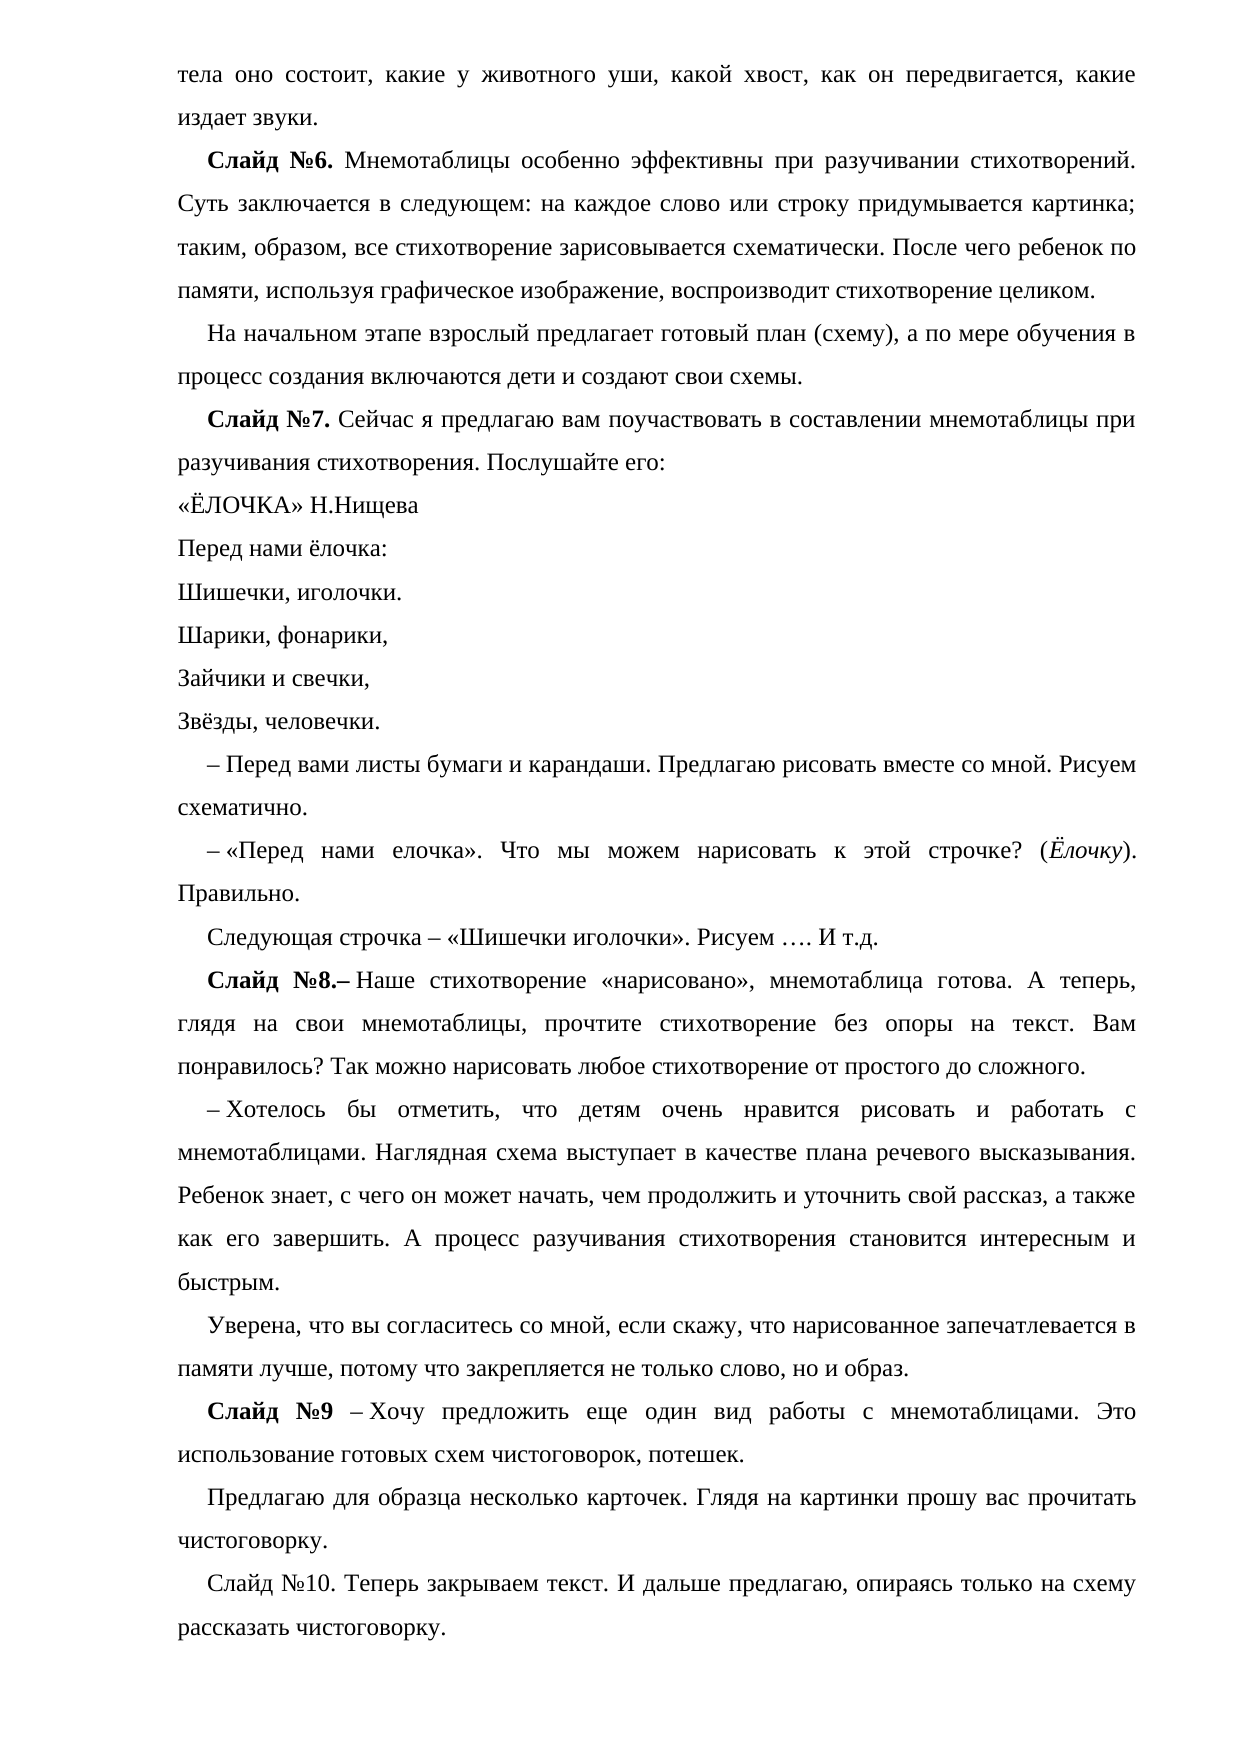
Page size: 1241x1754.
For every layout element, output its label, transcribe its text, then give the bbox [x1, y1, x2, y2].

text Следующая строчка – «Шишечки иголочки». Рисуем …. И т.д. [177, 922, 1137, 950]
text Слайд №6. Мнемотаблицы особенно эффективны при разучивании стихотворений. Суть заключается в следующем: на каждое слово или строку придумывается картинка; таким, образом, все стихотворение зарисовывается схематически. После чего ребенок по памяти, используя графическое изображение, воспроизводит стихотворение целиком. [177, 145, 1137, 303]
text Слайд №7. Сейчас я предлагаю вам поучаствовать в составлении мнемотаблицы при разучивания стихотворения. Послушайте его: [177, 404, 1137, 476]
text На начальном этапе взрослый предлагает готовый план (схему), а по мере обучения в процесс создания включаются дети и создают свои схемы. [177, 318, 1137, 390]
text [177, 59, 1137, 131]
text Предлагаю для образца несколько карточек. Глядя на картинки прошу вас прочитать чистоговорку. [177, 1482, 1137, 1554]
text – Перед вами листы бумаги и карандаши. Предлагаю рисовать вместе со мной. Рисуем схематично. [177, 749, 1137, 821]
text Перед нами ёлочка: Шишечки, иголочки. Шарики, фонарики, Зайчики и свечки, Звёзды, человечки. [177, 533, 1137, 735]
text «ЁЛОЧКА» Н.Нищева [177, 490, 1137, 519]
text Слайд №10. Теперь закрываем текст. И дальше предлагаю, опираясь только на схему рассказать чистоговорку. [177, 1568, 1137, 1640]
text – «Перед нами елочка». Что мы можем нарисовать к этой строчке? (Ёлочку). Правильно. [177, 835, 1137, 907]
text Уверена, что вы согласитесь со мной, если скажу, что нарисованное запечатлевается в памяти лучше, потому что закрепляется не только слово, но и образ. [177, 1310, 1137, 1382]
text Слайд №9 – Хочу предложить еще один вид работы с мнемотаблицами. Это использование готовых схем чистоговорок, потешек. [177, 1396, 1137, 1468]
text Слайд №8.– Наше стихотворение «нарисовано», мнемотаблица готова. А теперь, глядя на свои мнемотаблицы, прочтите стихотворение без опоры на текст. Вам понравилось? Так можно нарисовать любое стихотворение от простого до сложного. [177, 965, 1137, 1080]
text – Хотелось бы отметить, что детям очень нравится рисовать и работать с мнемотаблицами. Наглядная схема выступает в качестве плана речевого высказывания. Ребенок знает, с чего он может начать, чем продолжить и уточнить свой рассказ, а также как его завершить. А процесс разучивания стихотворения становится интересным и быстрым. [177, 1094, 1137, 1295]
